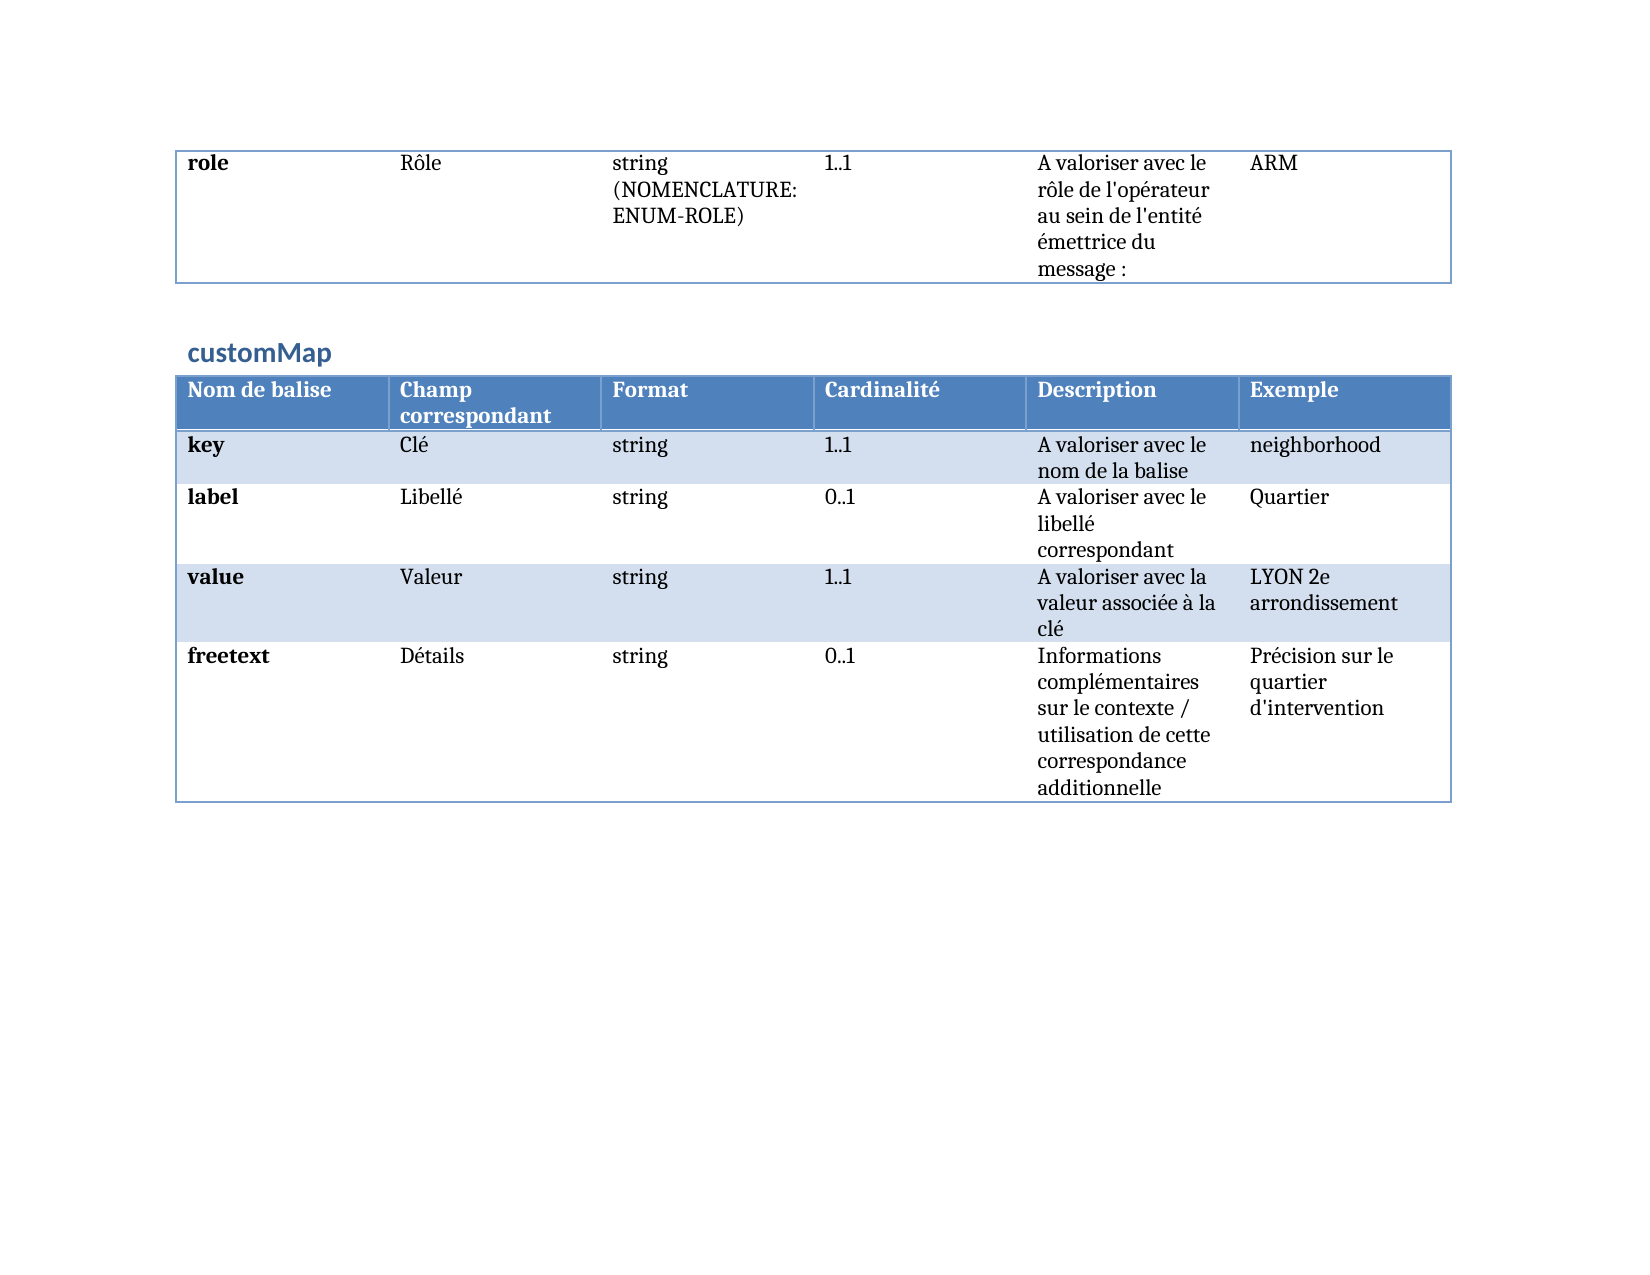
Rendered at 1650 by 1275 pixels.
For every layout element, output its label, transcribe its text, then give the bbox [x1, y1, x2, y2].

table_cell Quartier [1239, 484, 1450, 563]
table_cell key [177, 432, 389, 484]
table_cell Détails [389, 642, 601, 801]
table_header Nom de balise [177, 377, 388, 429]
table_cell role [177, 152, 389, 282]
subtitle customMap [187, 334, 1462, 369]
table_cell Rôle [389, 152, 601, 282]
table_cell string [601, 642, 814, 801]
table_cell A valoriser avec le nom de la balise [1026, 432, 1239, 484]
table_cell 1..1 [814, 564, 1026, 642]
table_header Description [1027, 377, 1238, 429]
table_cell string [601, 432, 814, 484]
table_cell Clé [389, 432, 601, 484]
table_header Cardinalité [815, 377, 1025, 429]
table_cell A valoriser avec le libellé correspondant [1026, 484, 1239, 563]
table_cell A valoriser avec le rôle de l'opérateur au sein de l'entité émettrice du message : [1026, 152, 1239, 282]
table_cell A valoriser avec la valeur associée à la clé [1026, 564, 1239, 642]
table_cell Valeur [389, 564, 601, 642]
table_cell label [177, 484, 389, 563]
table_cell 0..1 [814, 484, 1026, 563]
table_header Exemple [1240, 377, 1450, 429]
table_cell 1..1 [814, 152, 1026, 282]
table_cell neighborhood [1239, 432, 1450, 484]
table_cell 0..1 [814, 642, 1026, 801]
table_cell string [601, 564, 814, 642]
table_cell Informations complémentaires sur le contexte / utilisation de cette correspondance additionnelle [1026, 642, 1239, 801]
table_cell freetext [177, 642, 389, 801]
table_cell ARM [1239, 152, 1450, 282]
table_cell 1..1 [814, 432, 1026, 484]
table_header Format [602, 377, 813, 429]
table_cell Précision sur le quartier d'intervention [1239, 642, 1450, 801]
table_header Champ correspondant [390, 377, 600, 429]
table_cell string [601, 484, 814, 563]
table_cell string (NOMENCLATURE: ENUM-ROLE) [601, 152, 814, 282]
table_cell Libellé [389, 484, 601, 563]
table_cell value [177, 564, 389, 642]
table_cell LYON 2e arrondissement [1239, 564, 1450, 642]
